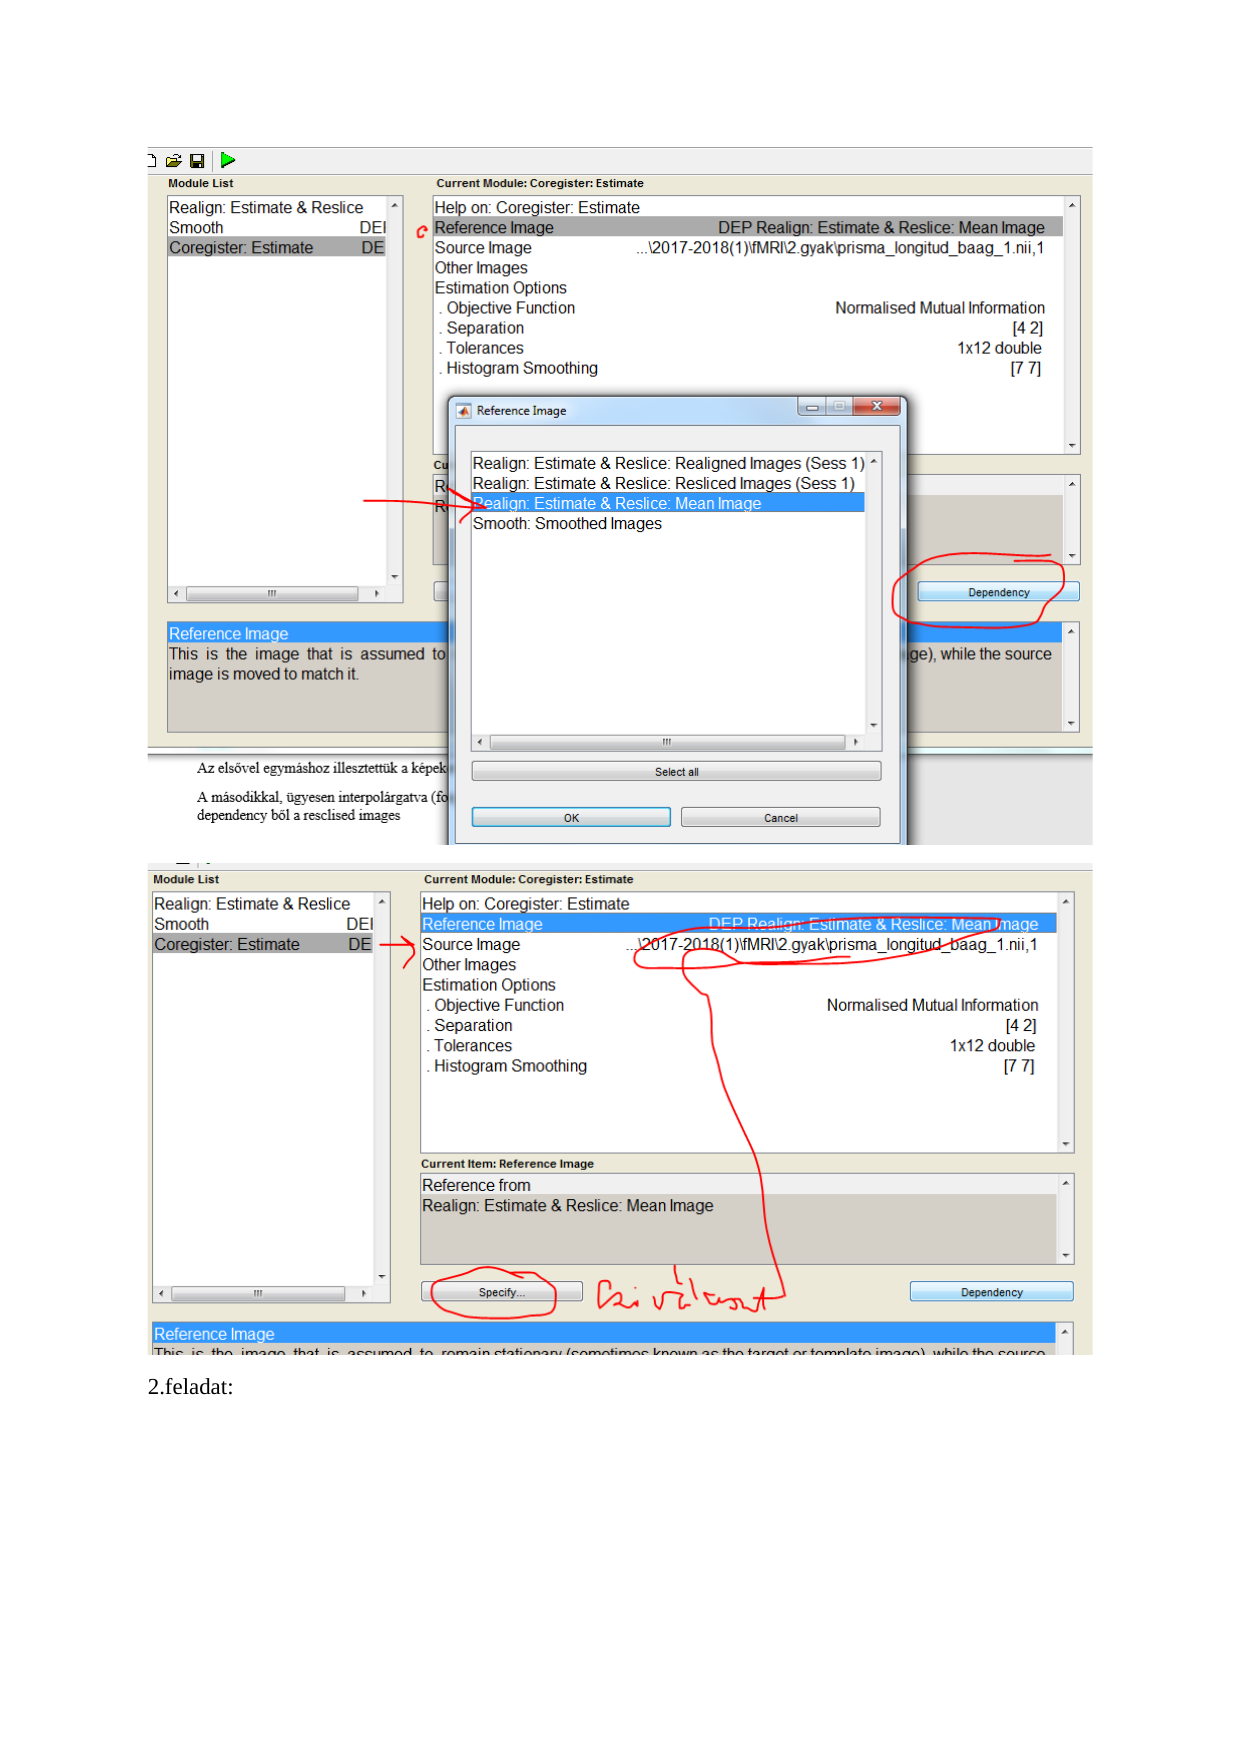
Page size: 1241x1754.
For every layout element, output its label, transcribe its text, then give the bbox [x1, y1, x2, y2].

picture [147, 147, 1093, 845]
text 2.feladat: [148, 1373, 1093, 1399]
picture [147, 863, 1093, 1355]
